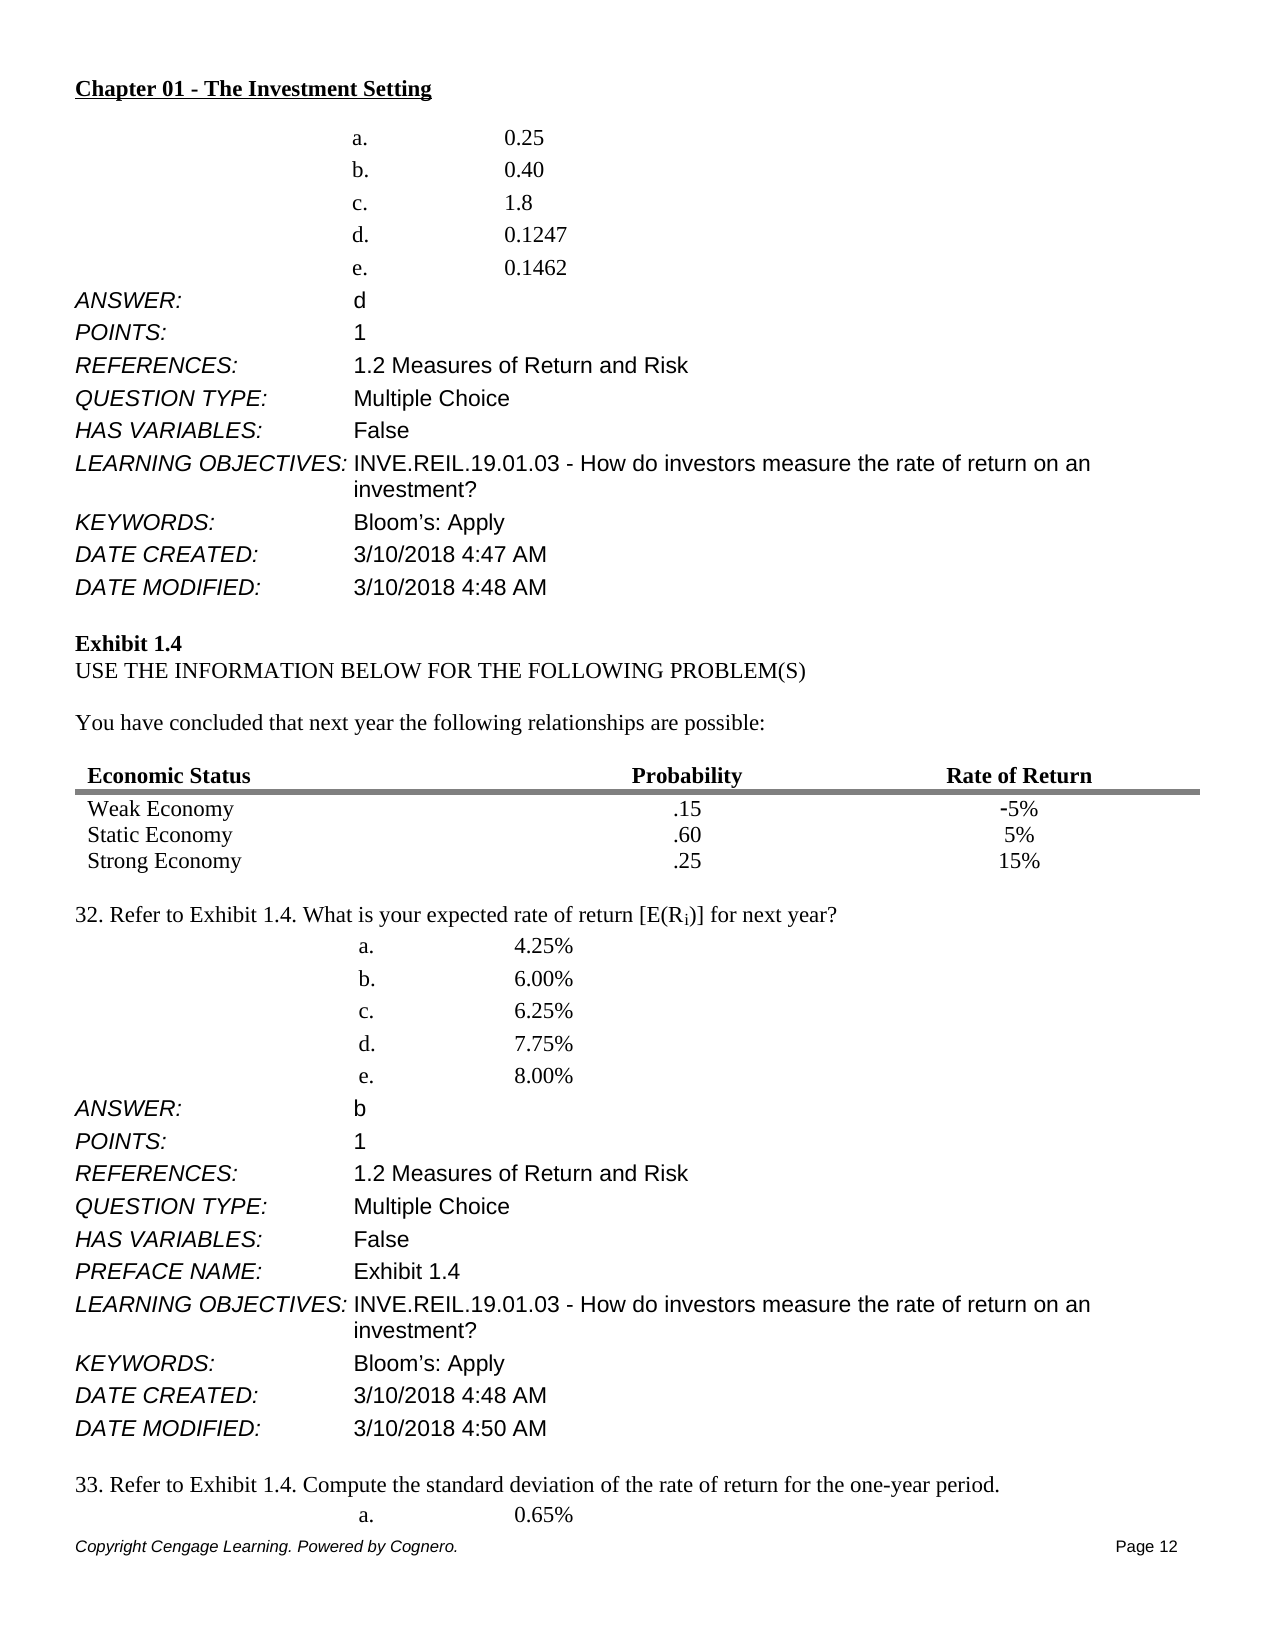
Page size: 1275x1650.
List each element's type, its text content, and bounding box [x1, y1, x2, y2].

table_header Exhibit 1.4 USE THE INFORMATION BELOW FOR THE FOLLOWING PROBLEM(S) You have concluded that next year the following relationships are possible: [75, 630, 1200, 789]
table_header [75, 121, 1200, 603]
table_header Exhibit 1.4 USE THE INFORMATION BELOW FOR THE FOLLOWING PROBLEM(S) You have concluded that next year the following relationships are possible: [75, 795, 1200, 876]
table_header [75, 1471, 1200, 1530]
table_header 32. Refer to Exhibit 1.4. What is your expected rate of return [E(Ri)] for next year? [75, 895, 1200, 1444]
